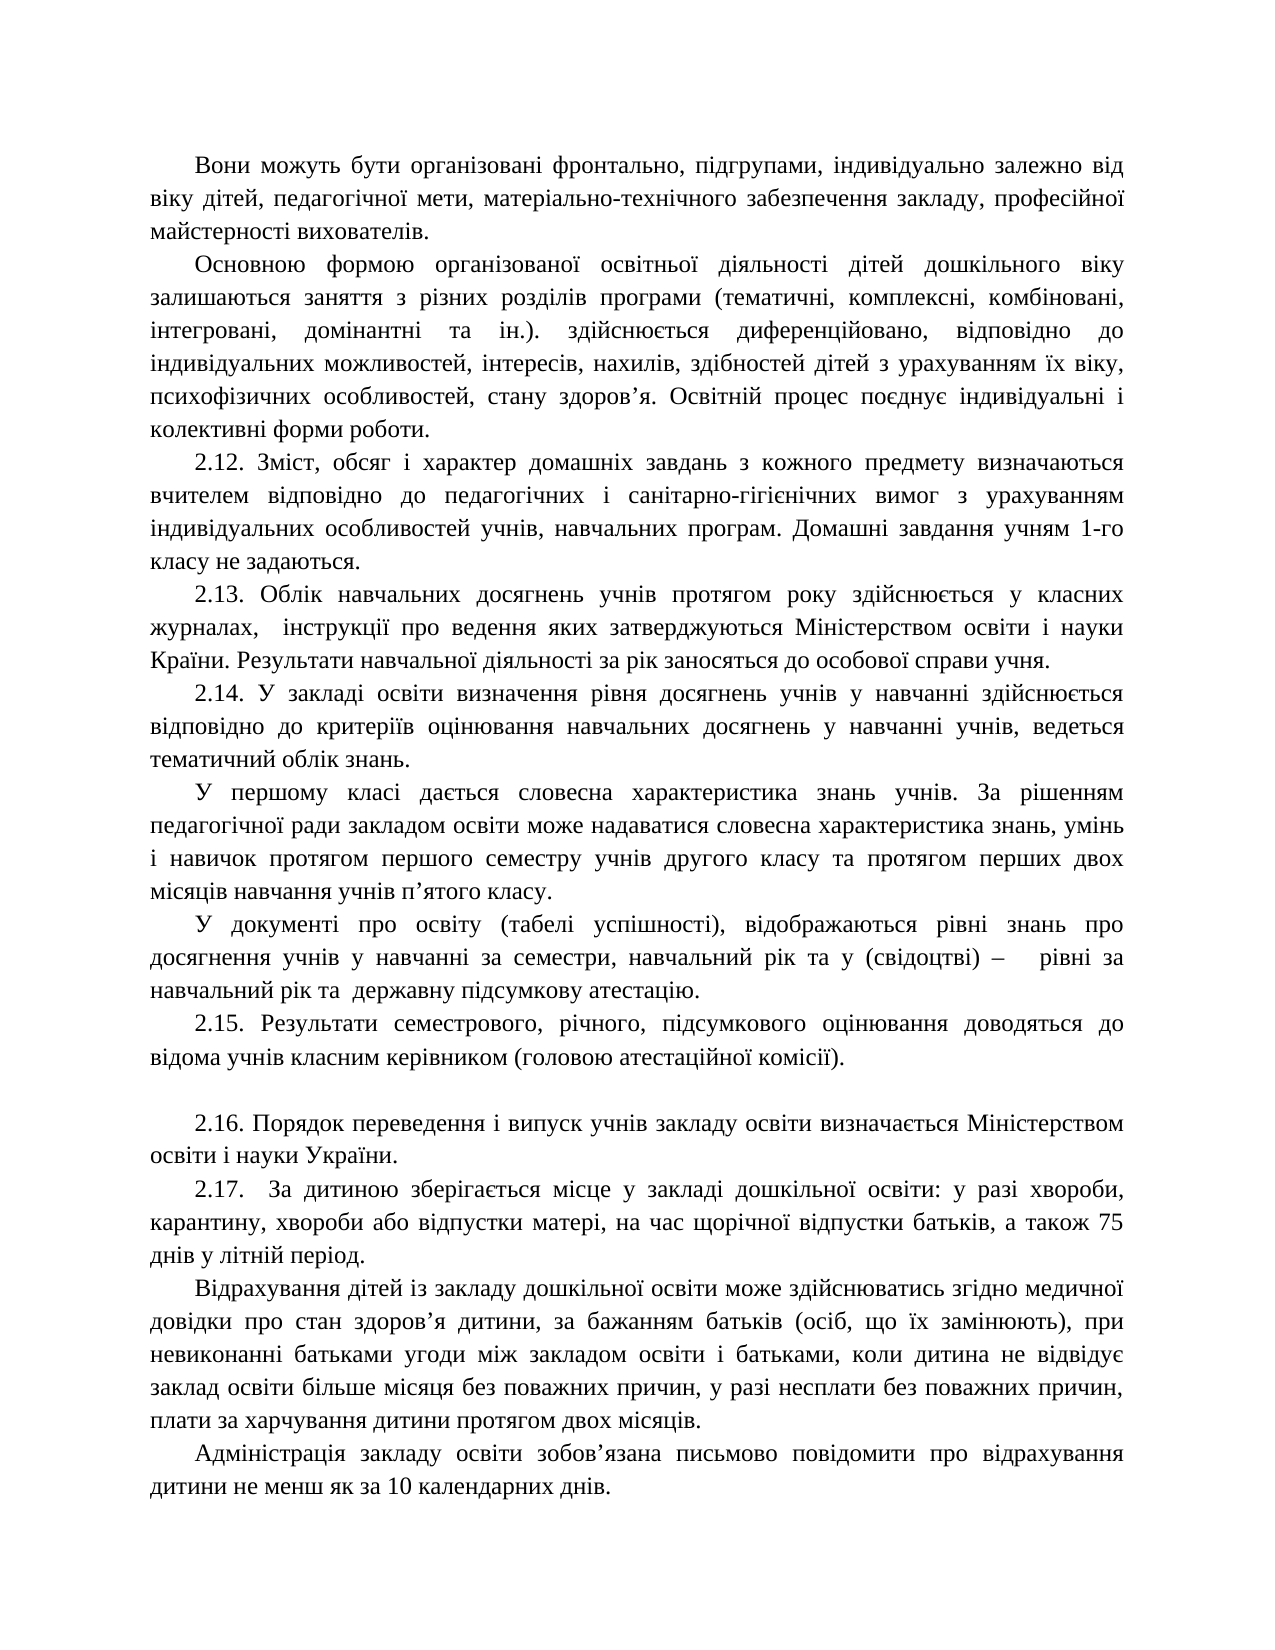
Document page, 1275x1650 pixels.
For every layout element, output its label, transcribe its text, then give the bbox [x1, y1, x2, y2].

text 2.16. Порядок переведення і випуск учнів закладу освіти визначається Міністерством освіти і науки України. [150, 1108, 1125, 1169]
text Адміністрація закладу освіти зобов’язана письмово повідомити про відрахування дитини не менш як за 10 календарних днів. [150, 1438, 1125, 1499]
text 2.17. За дитиною зберігається місце у закладі дошкільної освіти: у разі хвороби, карантину, хвороби або відпустки матері, на час щорічної відпустки батьків, а також 75 днів у літній період. [150, 1174, 1125, 1268]
text Відрахування дітей із закладу дошкільної освіти може здійснюватись згідно медичної довідки про стан здоров’я дитини, за бажанням батьків (осіб, що їх замінюють), при невиконанні батьками угоди між закладом освіти і батьками, коли дитина не відвідує заклад освіти більше місяця без поважних причин, у разі несплати без поважних причин, плати за харчування дитини протягом двох місяців. [150, 1273, 1125, 1433]
text 2.12. Зміст, обсяг і характер домашніх завдань з кожного предмету визначаються вчителем відповідно до педагогічних і санітарно-гігієнічних вимог з урахуванням індивідуальних особливостей учнів, навчальних програм. Домашні завдання учням 1-го класу не задаються. [150, 447, 1125, 575]
text Вони можуть бути організовані фронтально, підгрупами, індивідуально залежно від віку дітей, педагогічної мети, матеріально-технічного забезпечення закладу, професійної майстерності вихователів. [150, 150, 1125, 245]
text У документі про освіту (табелі успішності), відображаються рівні знань про досягнення учнів у навчанні за семестри, навчальний рік та у (свідоцтві) – рівні за навчальний рік та державну підсумкову атестацію. [150, 909, 1125, 1004]
text 2.13. Облік навчальних досягнень учнів протягом року здійснюється у класних журналах, інструкції про ведення яких затверджуються Міністерством освіти і науки Країни. Результати навчальної діяльності за рік заносяться до особової справи учня. [150, 579, 1125, 674]
text 2.15. Результати семестрового, річного, підсумкового оцінювання доводяться до відома учнів класним керівником (головою атестаційної комісії). [150, 1008, 1125, 1070]
text Основною формою організованої освітньої діяльності дітей дошкільного віку залишаються заняття з різних розділів програми (тематичні, комплексні, комбіновані, інтегровані, домінантні та ін.). здійснюється диференційовано, відповідно до індивідуальних можливостей, інтересів, нахилів, здібностей дітей з урахуванням їх віку, психофізичних особливостей, стану здоров’я. Освітній процес поєднує індивідуальні і колективні форми роботи. [150, 249, 1125, 443]
text У першому класі дається словесна характеристика знань учнів. За рішенням педагогічної ради закладом освіти може надаватися словесна характеристика знань, умінь і навичок протягом першого семестру учнів другого класу та протягом перших двох місяців навчання учнів п’ятого класу. [150, 777, 1125, 905]
text 2.14. У закладі освіти визначення рівня досягнень учнів у навчанні здійснюється відповідно до критеріїв оцінювання навчальних досягнень у навчанні учнів, ведеться тематичний облік знань. [150, 678, 1125, 773]
